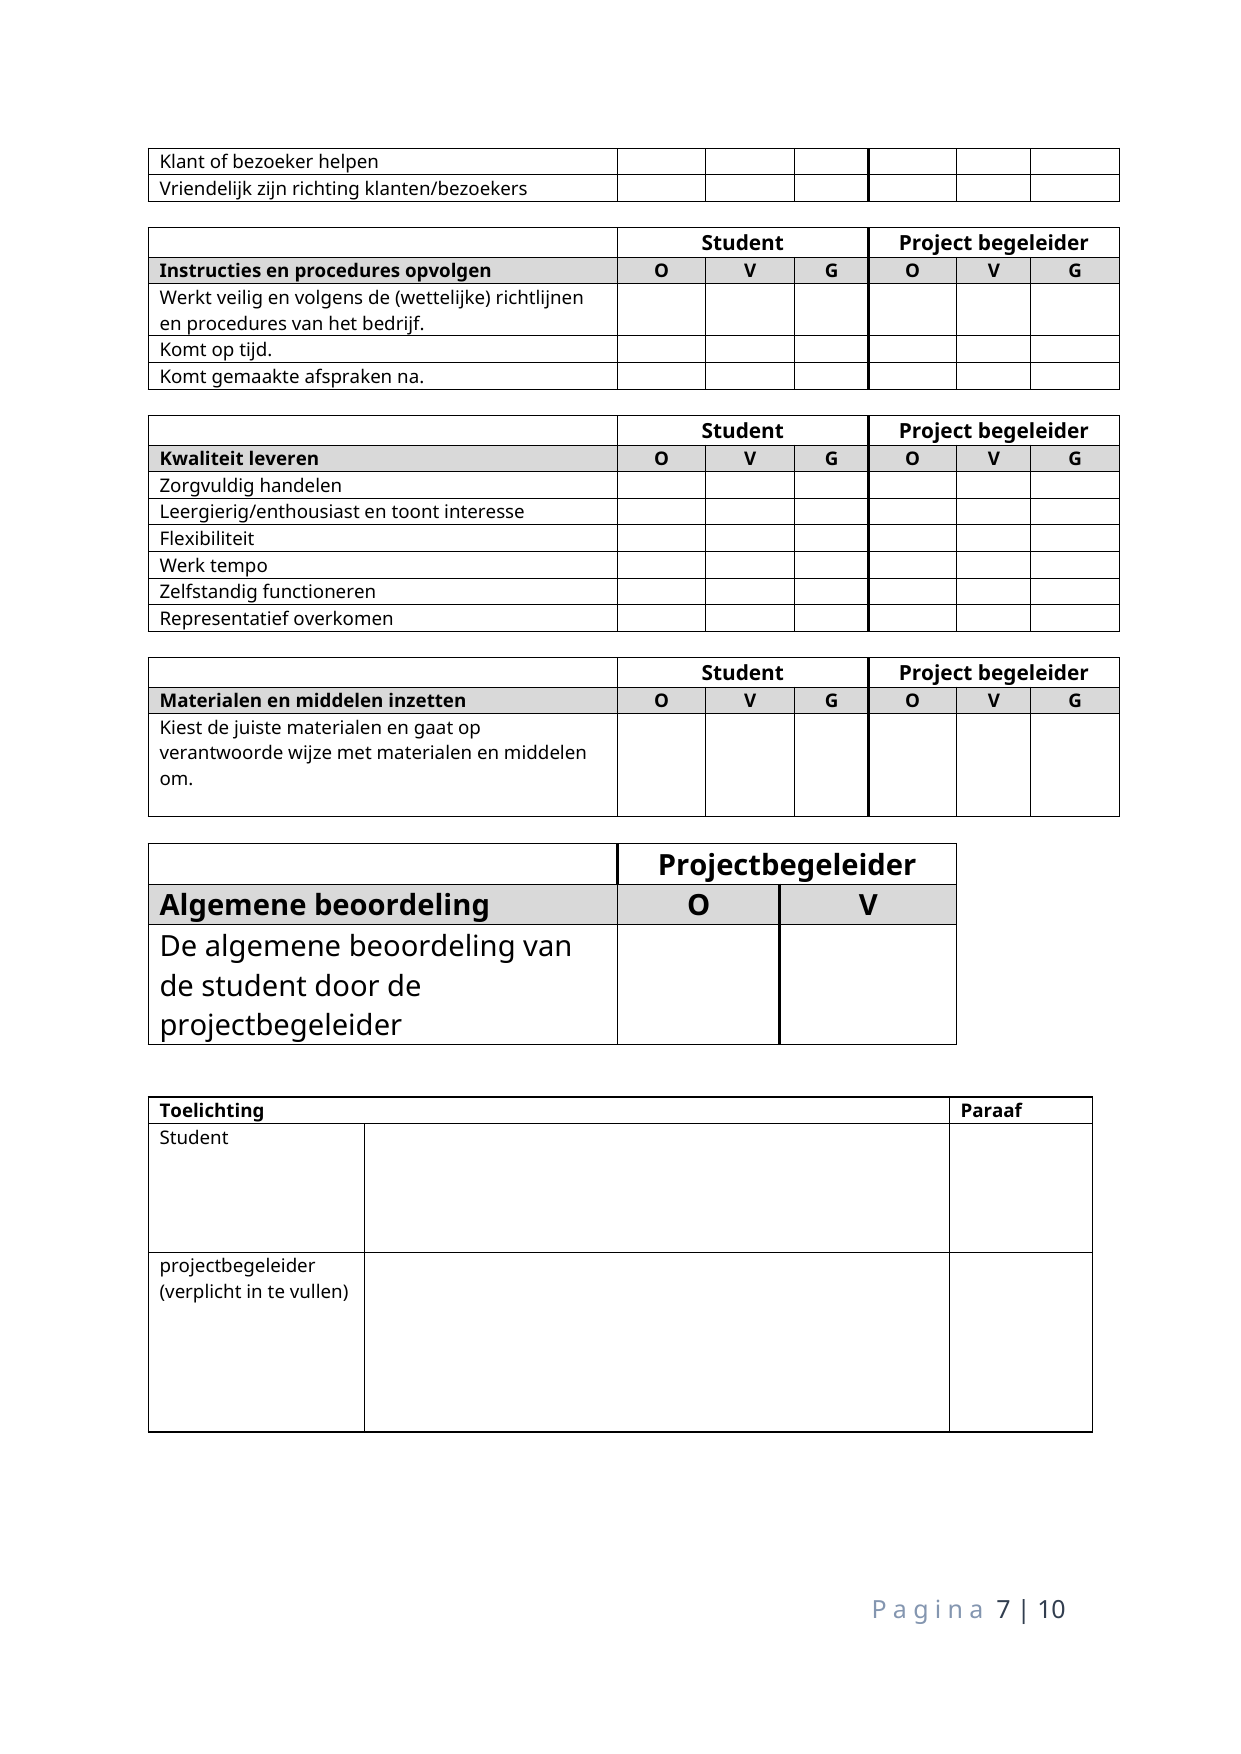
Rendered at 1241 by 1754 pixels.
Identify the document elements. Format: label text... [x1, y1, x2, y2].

table_cell [706, 552, 794, 577]
table_cell [706, 499, 794, 524]
table_cell O [618, 446, 705, 471]
table_cell Klant of bezoeker helpen [149, 149, 617, 174]
table_header [149, 844, 616, 883]
table_header Student [618, 658, 867, 687]
table_cell [950, 1253, 1092, 1431]
table_cell [795, 714, 867, 816]
table_cell V [706, 258, 794, 283]
table_cell [795, 552, 867, 577]
table_cell [1031, 714, 1119, 816]
table_cell [795, 525, 867, 551]
table_cell Zorgvuldig handelen [149, 472, 617, 498]
table_cell O [618, 688, 705, 713]
table_cell [870, 552, 956, 577]
table_cell [706, 714, 794, 816]
table_header [149, 658, 617, 687]
table_cell [957, 284, 1030, 335]
table_cell [706, 284, 794, 335]
table_cell V [957, 446, 1030, 471]
table_cell [1031, 525, 1119, 551]
table_cell De algemene beoordeling van de student door de projectbegeleider [149, 925, 617, 1044]
table_cell [618, 336, 705, 362]
table_cell G [795, 258, 867, 283]
table_cell Student [149, 1124, 364, 1252]
table_cell [706, 605, 794, 631]
table_cell [870, 149, 956, 174]
table_cell [957, 499, 1030, 524]
table_cell [870, 175, 956, 201]
table_header Student [618, 228, 867, 257]
table_cell [618, 579, 705, 604]
table_cell V [706, 446, 794, 471]
table_cell O [870, 258, 956, 283]
table_cell [957, 472, 1030, 498]
table_cell [706, 472, 794, 498]
table_cell [870, 499, 956, 524]
table_cell [706, 175, 794, 201]
table_cell Flexibiliteit [149, 525, 617, 551]
table_cell [795, 363, 867, 388]
table_cell [1031, 552, 1119, 577]
table_cell [1031, 175, 1119, 201]
table_cell [957, 552, 1030, 577]
table_cell [795, 579, 867, 604]
table_cell [618, 925, 778, 1044]
table_cell [957, 579, 1030, 604]
table_cell V [781, 885, 956, 924]
table_cell projectbegeleider (verplicht in te vullen) [149, 1253, 364, 1431]
table_cell [950, 1124, 1092, 1252]
table_cell [618, 552, 705, 577]
table_header Paraaf [950, 1098, 1092, 1123]
table_header [149, 228, 617, 257]
table_cell O [870, 446, 956, 471]
table_cell Representatief overkomen [149, 605, 617, 631]
table_cell [618, 714, 705, 816]
table_cell [1031, 472, 1119, 498]
table_header [149, 416, 617, 444]
table_cell Kiest de juiste materialen en gaat op verantwoorde wijze met materialen en middelen om. [149, 714, 617, 816]
table_cell O [618, 885, 778, 924]
table_cell [795, 284, 867, 335]
table_cell [706, 149, 794, 174]
table_cell [870, 579, 956, 604]
table_cell [618, 363, 705, 388]
table_cell [870, 336, 956, 362]
table_cell [957, 175, 1030, 201]
table_cell Komt gemaakte afspraken na. [149, 363, 617, 388]
table_cell [870, 714, 956, 816]
table_cell [618, 284, 705, 335]
table_cell [706, 579, 794, 604]
table_cell [795, 605, 867, 631]
table_cell Werk tempo [149, 552, 617, 577]
table_cell [870, 605, 956, 631]
table_cell O [870, 688, 956, 713]
table_cell [957, 714, 1030, 816]
table_cell [1031, 149, 1119, 174]
table_cell [618, 149, 705, 174]
table_cell Werkt veilig en volgens de (wettelijke) richtlijnen en procedures van het bedrijf. [149, 284, 617, 335]
table_header Project begeleider [870, 658, 1119, 687]
table_cell [795, 149, 867, 174]
table_cell [706, 336, 794, 362]
table_header Student [618, 416, 867, 444]
table_cell [618, 499, 705, 524]
table_cell V [706, 688, 794, 713]
table_cell Zelfstandig functioneren [149, 579, 617, 604]
table_cell [870, 525, 956, 551]
table_cell G [795, 688, 867, 713]
table_cell Instructies en procedures opvolgen [149, 258, 617, 283]
table_cell Kwaliteit leveren [149, 446, 617, 471]
table_cell [795, 336, 867, 362]
table_cell G [1031, 688, 1119, 713]
table_cell [870, 284, 956, 335]
table_cell [365, 1124, 949, 1252]
table_cell [795, 499, 867, 524]
table_cell Leergierig/enthousiast en toont interesse [149, 499, 617, 524]
table_cell Materialen en middelen inzetten [149, 688, 617, 713]
table_cell [706, 525, 794, 551]
table_header Project begeleider [870, 228, 1119, 257]
table_cell [781, 925, 956, 1044]
table_cell [1031, 284, 1119, 335]
table_cell [1031, 579, 1119, 604]
table_cell Vriendelijk zijn richting klanten/bezoekers [149, 175, 617, 201]
table_cell Algemene beoordeling [149, 885, 617, 924]
table_header Projectbegeleider [619, 844, 956, 883]
table_header Toelichting [149, 1098, 949, 1123]
table_cell [365, 1253, 949, 1431]
table_header Project begeleider [870, 416, 1119, 444]
table_cell [870, 472, 956, 498]
table_cell [618, 472, 705, 498]
table_cell [957, 336, 1030, 362]
table_cell [957, 149, 1030, 174]
table_cell G [1031, 258, 1119, 283]
table_cell [1031, 363, 1119, 388]
table_cell [618, 605, 705, 631]
table_cell [618, 525, 705, 551]
table_cell [1031, 499, 1119, 524]
table_cell [957, 363, 1030, 388]
table_cell V [957, 688, 1030, 713]
table_cell [618, 175, 705, 201]
table_cell [795, 472, 867, 498]
table_cell G [1031, 446, 1119, 471]
table_cell V [957, 258, 1030, 283]
table_cell [795, 175, 867, 201]
table_cell [870, 363, 956, 388]
table_cell Komt op tijd. [149, 336, 617, 362]
table_cell [957, 525, 1030, 551]
table_cell [1031, 605, 1119, 631]
table_cell O [618, 258, 705, 283]
table_cell G [795, 446, 867, 471]
table_cell [706, 363, 794, 388]
table_cell [957, 605, 1030, 631]
table_cell [1031, 336, 1119, 362]
